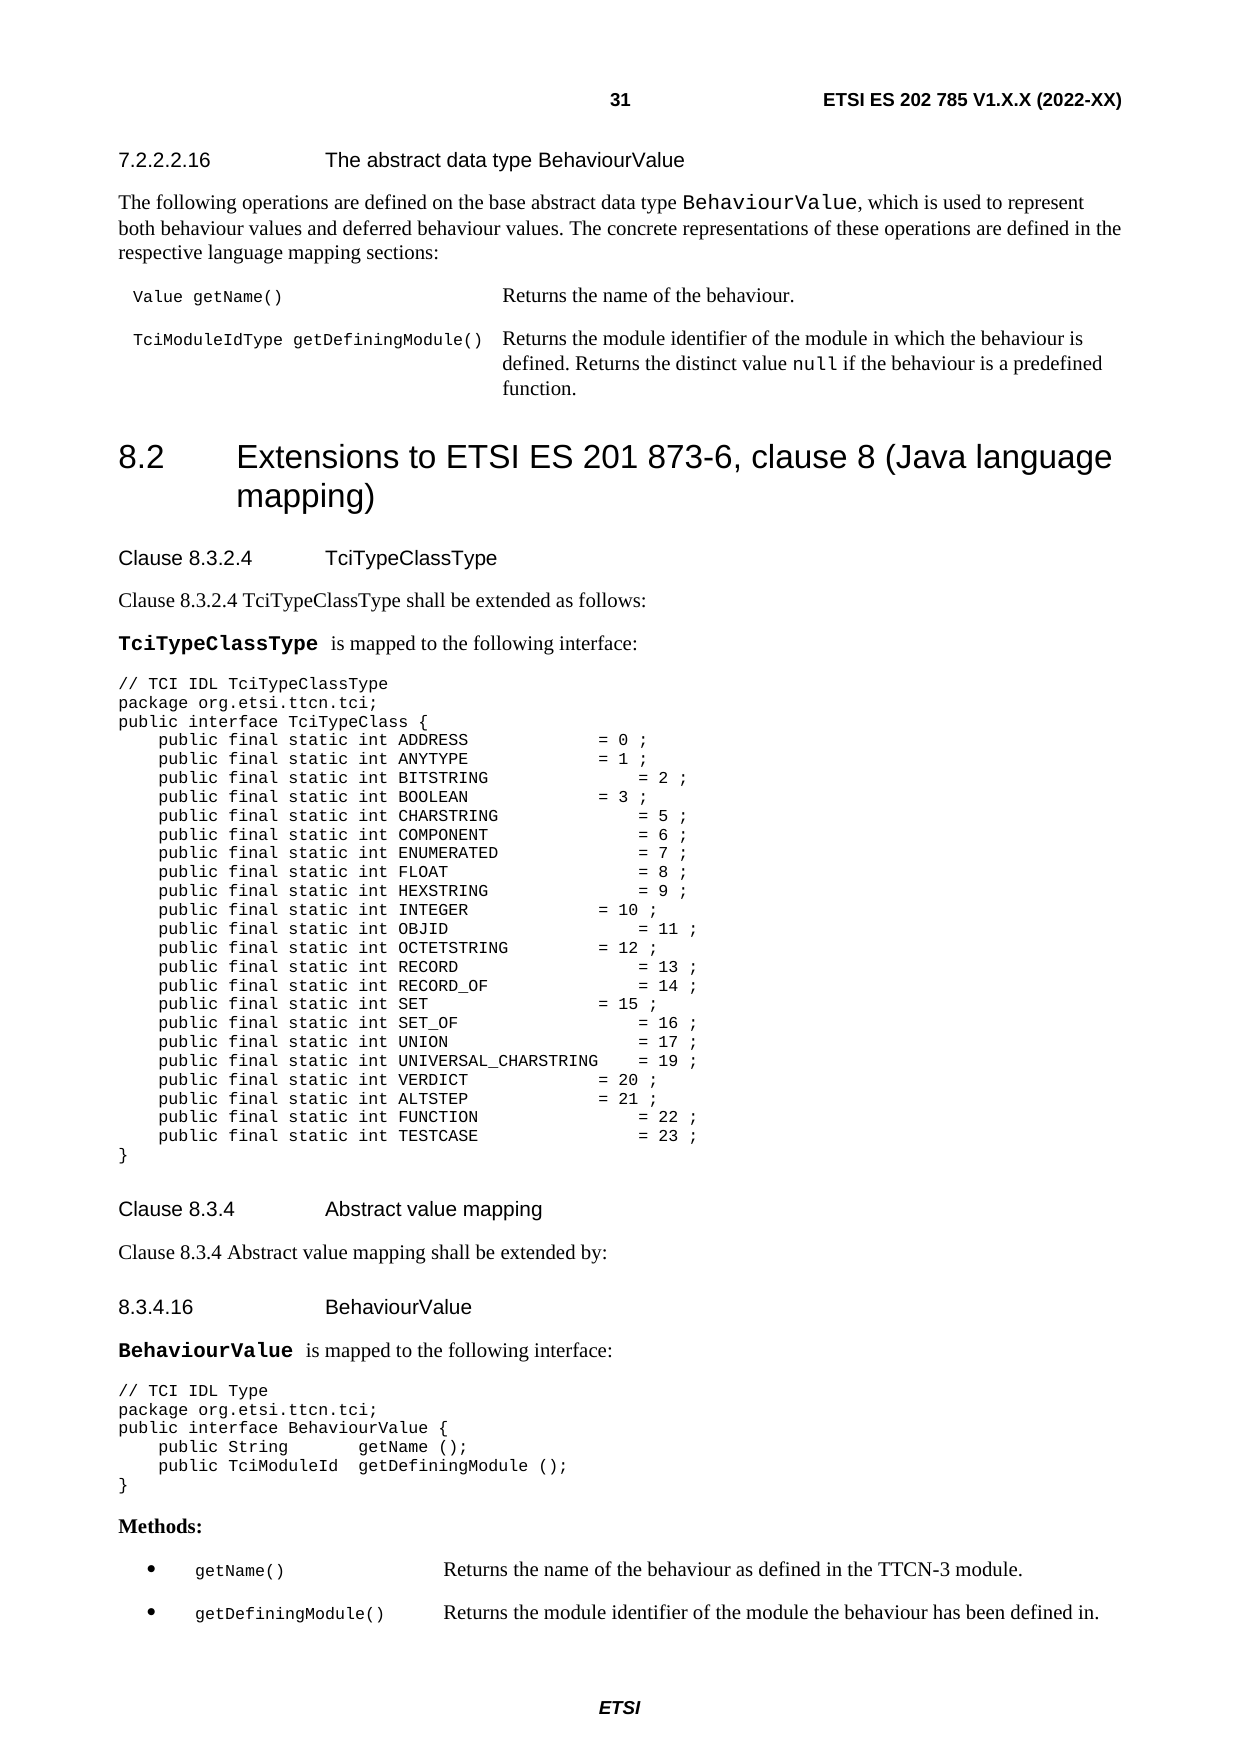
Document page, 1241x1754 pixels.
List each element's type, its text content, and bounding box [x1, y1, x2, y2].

text public final static int RECORD = 13 ; [118, 958, 1122, 977]
text public final static int UNION = 17 ; [118, 1034, 1122, 1052]
text public final static int UNIVERSAL_CHARSTRING = 19 ; [118, 1052, 1122, 1071]
text public final static int HEXSTRING = 9 ; [118, 883, 1122, 902]
text public final static int SET = 15 ; [118, 996, 1122, 1015]
text Methods: [118, 1514, 1122, 1538]
text public final static int OCTETSTRING = 12 ; [118, 939, 1122, 958]
text getName() Returns the name of the behaviour as defined in the TTCN-3 module. [148, 1557, 1122, 1581]
text } [118, 1476, 1122, 1495]
text TciModuleIdType getDefiningModule() Returns the module identifier of the module in which the behaviour is defined. Returns the distinct value null if the behaviour is a predefined function. [133, 326, 1122, 400]
text } [118, 1147, 1122, 1166]
text public final static int BOOLEAN = 3 ; [118, 788, 1122, 807]
text getDefiningModule() Returns the module identifier of the module the behaviour has been defined in. [148, 1600, 1122, 1625]
text public final static int ANYTYPE = 1 ; [118, 751, 1122, 770]
text 7.2.2.2.16 The abstract data type BehaviourValue [118, 148, 1122, 172]
text public final static int ADDRESS = 0 ; [118, 732, 1122, 751]
text The following operations are defined on the base abstract data type BehaviourValue, which is used to represent both behaviour values and deferred behaviour values. The concrete representations of these operations are defined in the respective language mapping sections: [118, 190, 1122, 264]
text public final static int ENUMERATED = 7 ; [118, 845, 1122, 864]
text // TCI IDL TciTypeClassType [118, 675, 1122, 694]
text package org.etsi.ttcn.tci; [118, 1401, 1122, 1420]
text public interface TciTypeClass { [118, 713, 1122, 732]
text // TCI IDL Type [118, 1382, 1122, 1401]
text Clause 8.3.2.4 TciTypeClassType shall be extended as follows: [118, 588, 1122, 612]
text public final static int FLOAT = 8 ; [118, 864, 1122, 883]
text public final static int ALTSTEP = 21 ; [118, 1090, 1122, 1109]
text public final static int RECORD_OF = 14 ; [118, 977, 1122, 996]
text public final static int BITSTRING = 2 ; [118, 770, 1122, 788]
text public final static int VERDICT = 20 ; [118, 1071, 1122, 1090]
text public TciModuleId getDefiningModule (); [118, 1458, 1122, 1476]
text BehaviourValue is mapped to the following interface: [118, 1338, 1122, 1363]
text public String getName (); [118, 1439, 1122, 1458]
text public final static int SET_OF = 16 ; [118, 1015, 1122, 1034]
text public interface BehaviourValue { [118, 1420, 1122, 1439]
text public final static int FUNCTION = 22 ; [118, 1109, 1122, 1128]
text public final static int CHARSTRING = 5 ; [118, 807, 1122, 826]
text TciTypeClassType is mapped to the following interface: [118, 631, 1122, 657]
text Clause 8.3.4 Abstract value mapping [118, 1197, 1122, 1221]
text Clause 8.3.2.4 TciTypeClassType [118, 545, 1122, 569]
text Value getName() Returns the name of the behaviour. [133, 283, 1122, 307]
text Clause 8.3.4 Abstract value mapping shall be extended by: [118, 1240, 1122, 1264]
text 8.3.4.16 BehaviourValue [118, 1295, 1122, 1319]
text public final static int OBJID = 11 ; [118, 921, 1122, 939]
text public final static int COMPONENT = 6 ; [118, 826, 1122, 845]
text public final static int TESTCASE = 23 ; [118, 1128, 1122, 1147]
subtitle 8.2 Extensions to ETSI ES 201 873-6, clause 8 (Java language mapping) [118, 437, 1122, 514]
text package org.etsi.ttcn.tci; [118, 694, 1122, 713]
text public final static int INTEGER = 10 ; [118, 902, 1122, 921]
